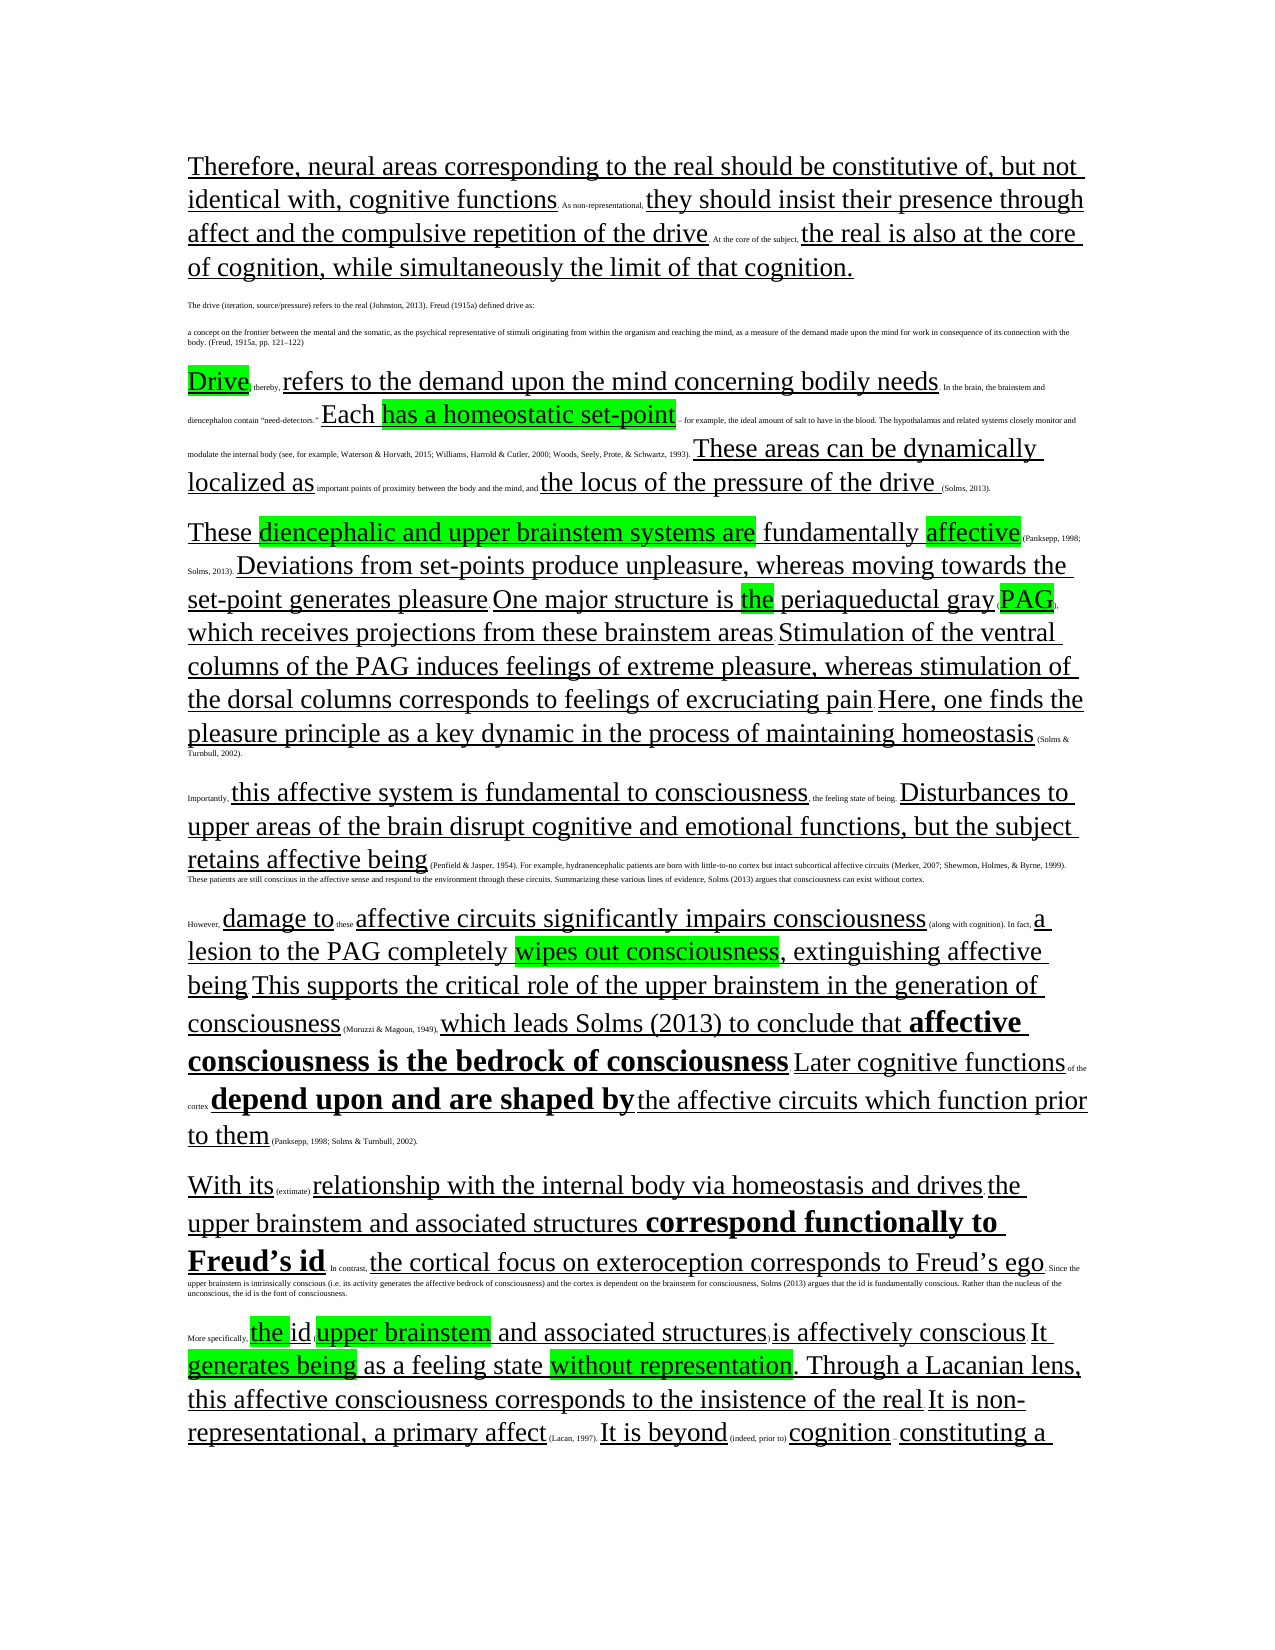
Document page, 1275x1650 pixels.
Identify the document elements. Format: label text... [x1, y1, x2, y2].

text These diencephalic and upper brainstem systems are fundamentally affective (Panksepp, 1998; Solms, 2013). Deviations from set-points produce unpleasure, whereas moving towards the set-point generates pleasure. One major structure is the periaqueductal gray (PAG), which receives projections from these brainstem areas. Stimulation of the ventral columns of the PAG induces feelings of extreme pleasure, whereas stimulation of the dorsal columns corresponds to feelings of excruciating pain. Here, one finds the pleasure principle as a key dynamic in the process of maintaining homeostasis (Solms & Turnbull, 2002). [187, 516, 1087, 759]
text However, damage to these affective circuits significantly impairs consciousness (along with cognition). In fact, a lesion to the PAG completely wipes out consciousness, extinguishing affective being. This supports the critical role of the upper brainstem in the generation of consciousness (Moruzzi & Magoun, 1949), which leads Solms (2013) to conclude that affective consciousness is the bedrock of consciousness. Later cognitive functions of the cortex depend upon and are shaped by the affective circuits which function prior to them (Panksepp, 1998; Solms & Turnbull, 2002). [187, 902, 1087, 1150]
text Therefore, neural areas corresponding to the real should be constitutive of, but not identical with, cognitive functions. As non-representational, they should insist their presence through affect and the compulsive repetition of the drive. At the core of the subject, the real is also at the core of cognition, while simultaneously the limit of that cognition. [187, 150, 1087, 282]
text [187, 1316, 1087, 1447]
text With its (extimate) relationship with the internal body via homeostasis and drives, the upper brainstem and associated structures correspond functionally to Freud’s id. In contrast, the cortical focus on exteroception corresponds to Freud’s ego. Since the upper brainstem is intrinsically conscious (i.e. its activity generates the affective bedrock of consciousness) and the cortex is dependent on the brainstem for consciousness, Solms (2013) argues that the id is fundamentally conscious. Rather than the nucleus of the unconscious, the id is the font of consciousness. [187, 1169, 1087, 1298]
text a concept on the frontier between the mental and the somatic, as the psychical representative of stimuli originating from within the organism and reaching the mind, as a measure of the demand made upon the mind for work in consequence of its connection with the body. (Freud, 1915a, pp. 121–122) [187, 328, 1087, 348]
text Importantly, this affective system is fundamental to consciousness, the feeling state of being. Disturbances to upper areas of the brain disrupt cognitive and emotional functions, but the subject retains affective being (Penfield & Jasper, 1954). For example, hydranencephalic patients are born with little-to-no cortex but intact subcortical affective circuits (Merker, 2007; Shewmon, Holmes, & Byrne, 1999). These patients are still conscious in the affective sense and respond to the environment through these circuits. Summarizing these various lines of evidence, Solms (2013) argues that consciousness can exist without cortex. [187, 776, 1087, 884]
text Drive, thereby, refers to the demand upon the mind concerning bodily needs. In the brain, the brainstem and diencephalon contain “need-detectors.” Each has a homeostatic set-point – for example, the ideal amount of salt to have in the blood. The hypothalamus and related systems closely monitor and modulate the internal body (see, for example, Waterson & Horvath, 2015; Williams, Harrold & Cutler, 2000; Woods, Seely, Prote, & Schwartz, 1993). These areas can be dynamically localized as important points of proximity between the body and the mind, and the locus of the pressure of the drive (Solms, 2013). [187, 365, 1087, 497]
